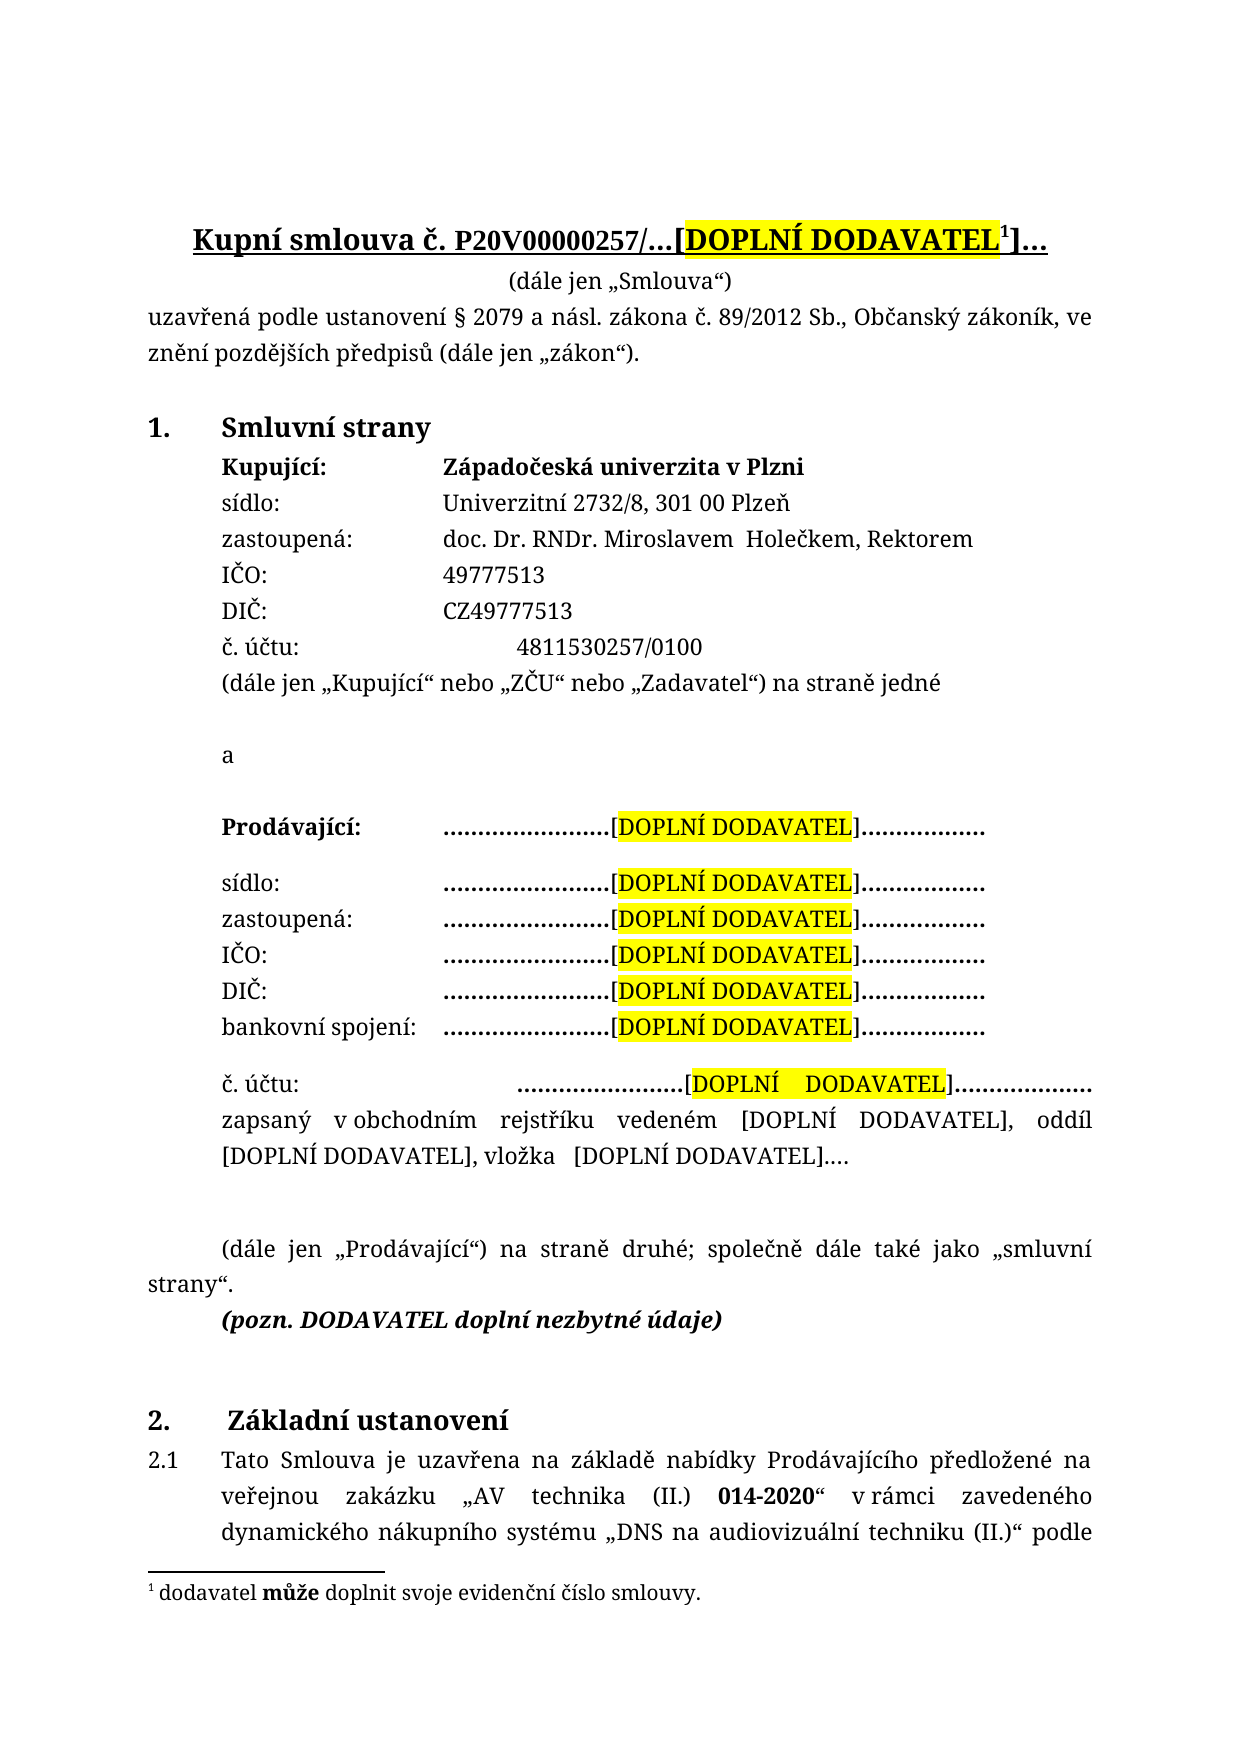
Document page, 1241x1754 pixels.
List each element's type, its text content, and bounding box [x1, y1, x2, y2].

text zastoupená: ……………………[DOPLNÍ DODAVATEL]……………… [221, 903, 618, 934]
text DIČ: ……………………[DOPLNÍ DODAVATEL]……………… [221, 975, 618, 1006]
text bankovní spojení: ……………………[DOPLNÍ DODAVATEL]……………… [148, 1011, 618, 1042]
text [148, 1444, 1093, 1547]
text DIČ: CZ49777513 [221, 595, 1093, 626]
text a [221, 739, 1093, 770]
text 2. Základní ustanovení [148, 1401, 1093, 1438]
text 1. Smluvní strany [148, 409, 1093, 446]
text zastoupená: ……………………[DOPLNÍ DODAVATEL]……………… [852, 903, 1093, 934]
text č. účtu: 4811530257/0100 [221, 631, 1093, 662]
text Prodávající: ……………………[DOPLNÍ DODAVATEL]……………… [148, 811, 618, 842]
text (dále jen „Prodávající“) na straně druhé; společně dále také jako „smluvní strany“. [148, 1232, 1093, 1300]
text sídlo: Univerzitní 2732/8, 301 00 Plzeň [221, 487, 1093, 518]
text uzavřená podle ustanovení § 2079 a násl. zákona č. 89/2012 Sb., Občanský zákoník, ve znění pozdějších předpisů (dále jen „zákon“). [148, 301, 1093, 368]
text DIČ: ……………………[DOPLNÍ DODAVATEL]……………… [852, 975, 1093, 1006]
text (pozn. DODAVATEL doplní nezbytné údaje) [148, 1304, 1093, 1336]
text (dále jen „Smlouva“) [148, 265, 1093, 296]
text zastoupená: doc. Dr. RNDr. Miroslavem Holečkem, Rektorem [221, 523, 1093, 554]
text bankovní spojení: ……………………[DOPLNÍ DODAVATEL]……………… [852, 1011, 1093, 1042]
text Prodávající: ……………………[DOPLNÍ DODAVATEL]……………… [852, 811, 1093, 842]
text č. účtu: ……………………[DOPLNÍ DODAVATEL]……………..… zapsaný v obchodním rejstříku vedeném [DOPLNÍ DODAVATEL], oddíl [DOPLNÍ DODAVATEL], vložka [DOPLNÍ DODAVATEL].… [221, 1068, 1093, 1171]
text Kupní smlouva č. P20V00000257/...[DOPLNÍ DODAVATEL]… [148, 219, 1093, 259]
text IČO: ……………………[DOPLNÍ DODAVATEL]……………… [221, 939, 618, 971]
text Kupující: Západočeská univerzita v Plzni [221, 451, 1093, 482]
text IČO: 49777513 [221, 559, 1093, 590]
text (dále jen „Kupující“ nebo „ZČU“ nebo „Zadavatel“) na straně jedné [221, 667, 1093, 698]
text IČO: ……………………[DOPLNÍ DODAVATEL]……………… [852, 939, 1093, 971]
text sídlo: ……………………[DOPLNÍ DODAVATEL]……………… [221, 867, 1093, 899]
